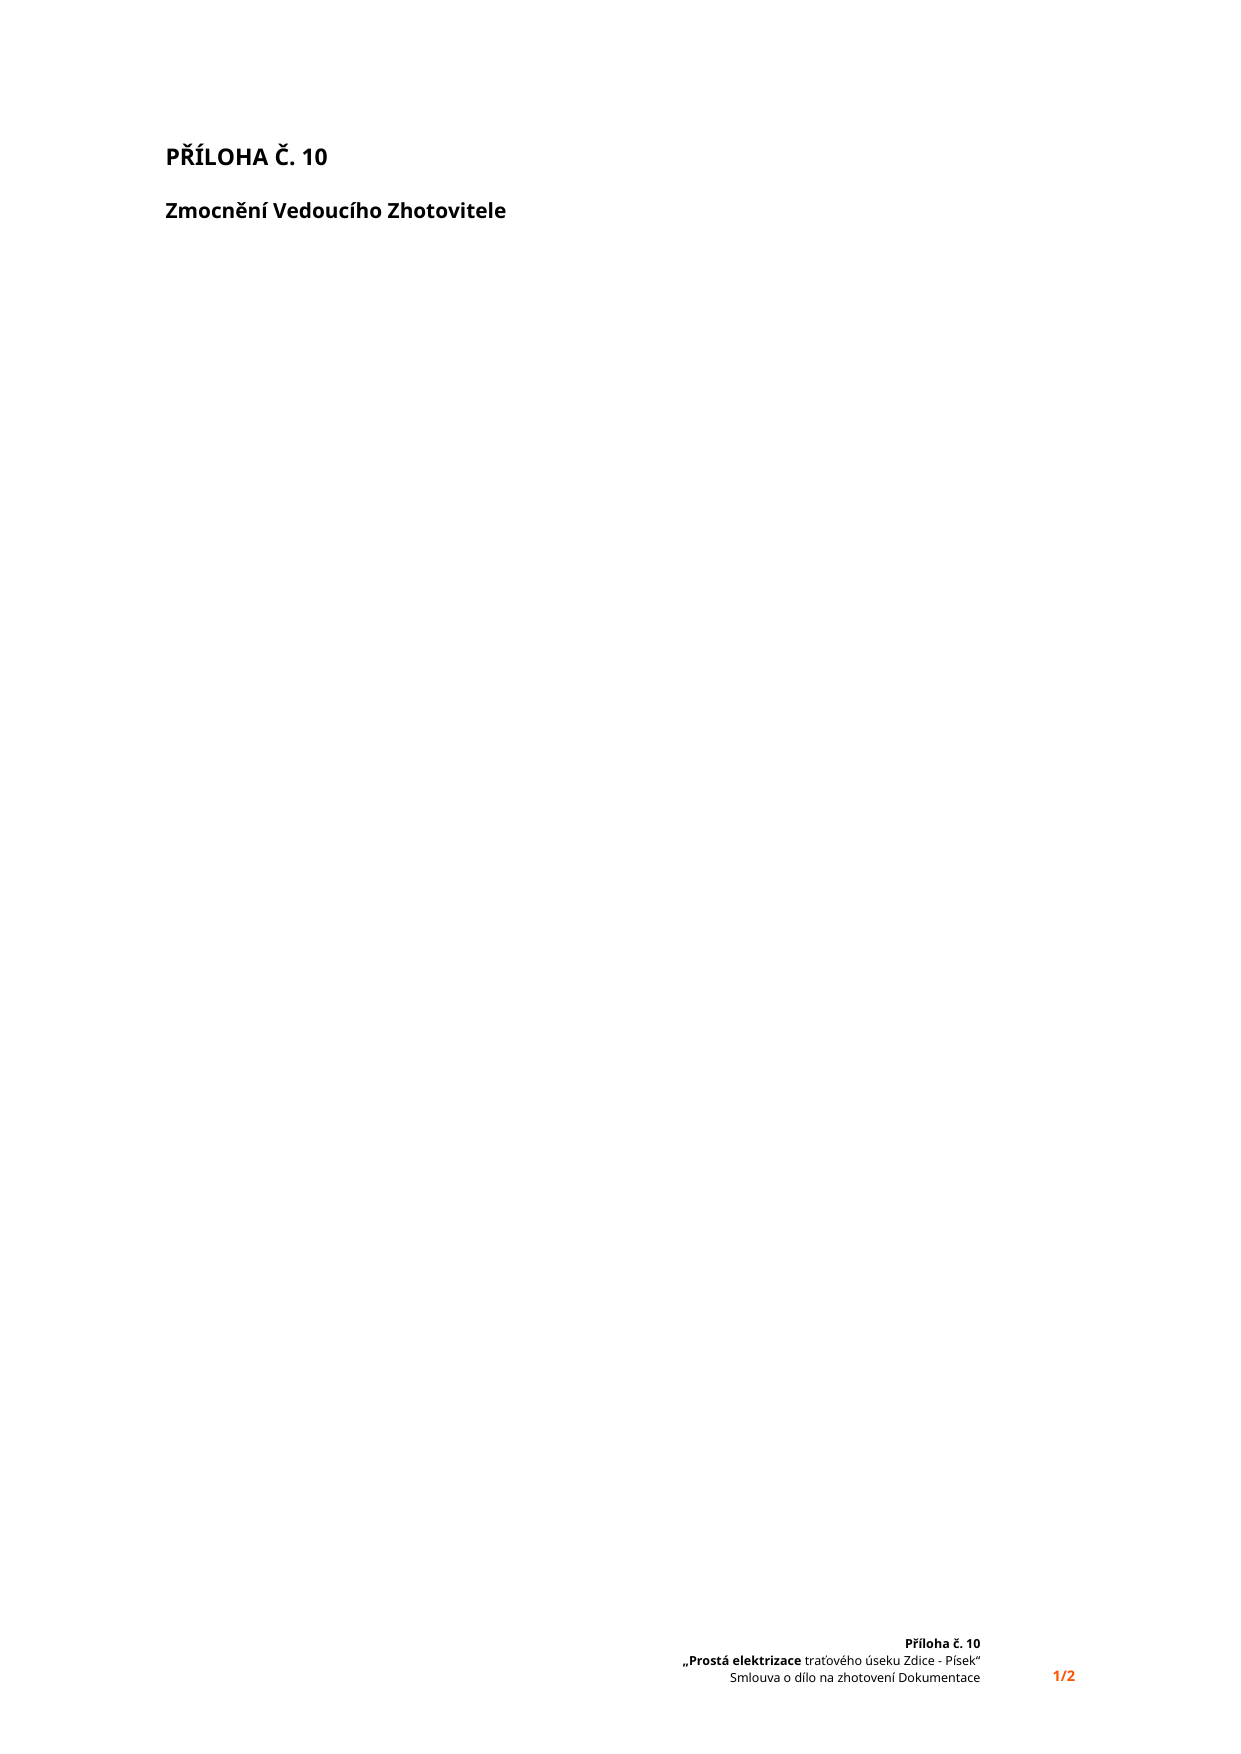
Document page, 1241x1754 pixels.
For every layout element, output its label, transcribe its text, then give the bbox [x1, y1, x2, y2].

text Zmocnění Vedoucího Zhotovitele [165, 197, 1075, 225]
text Příloha č. 10 [165, 141, 1075, 173]
